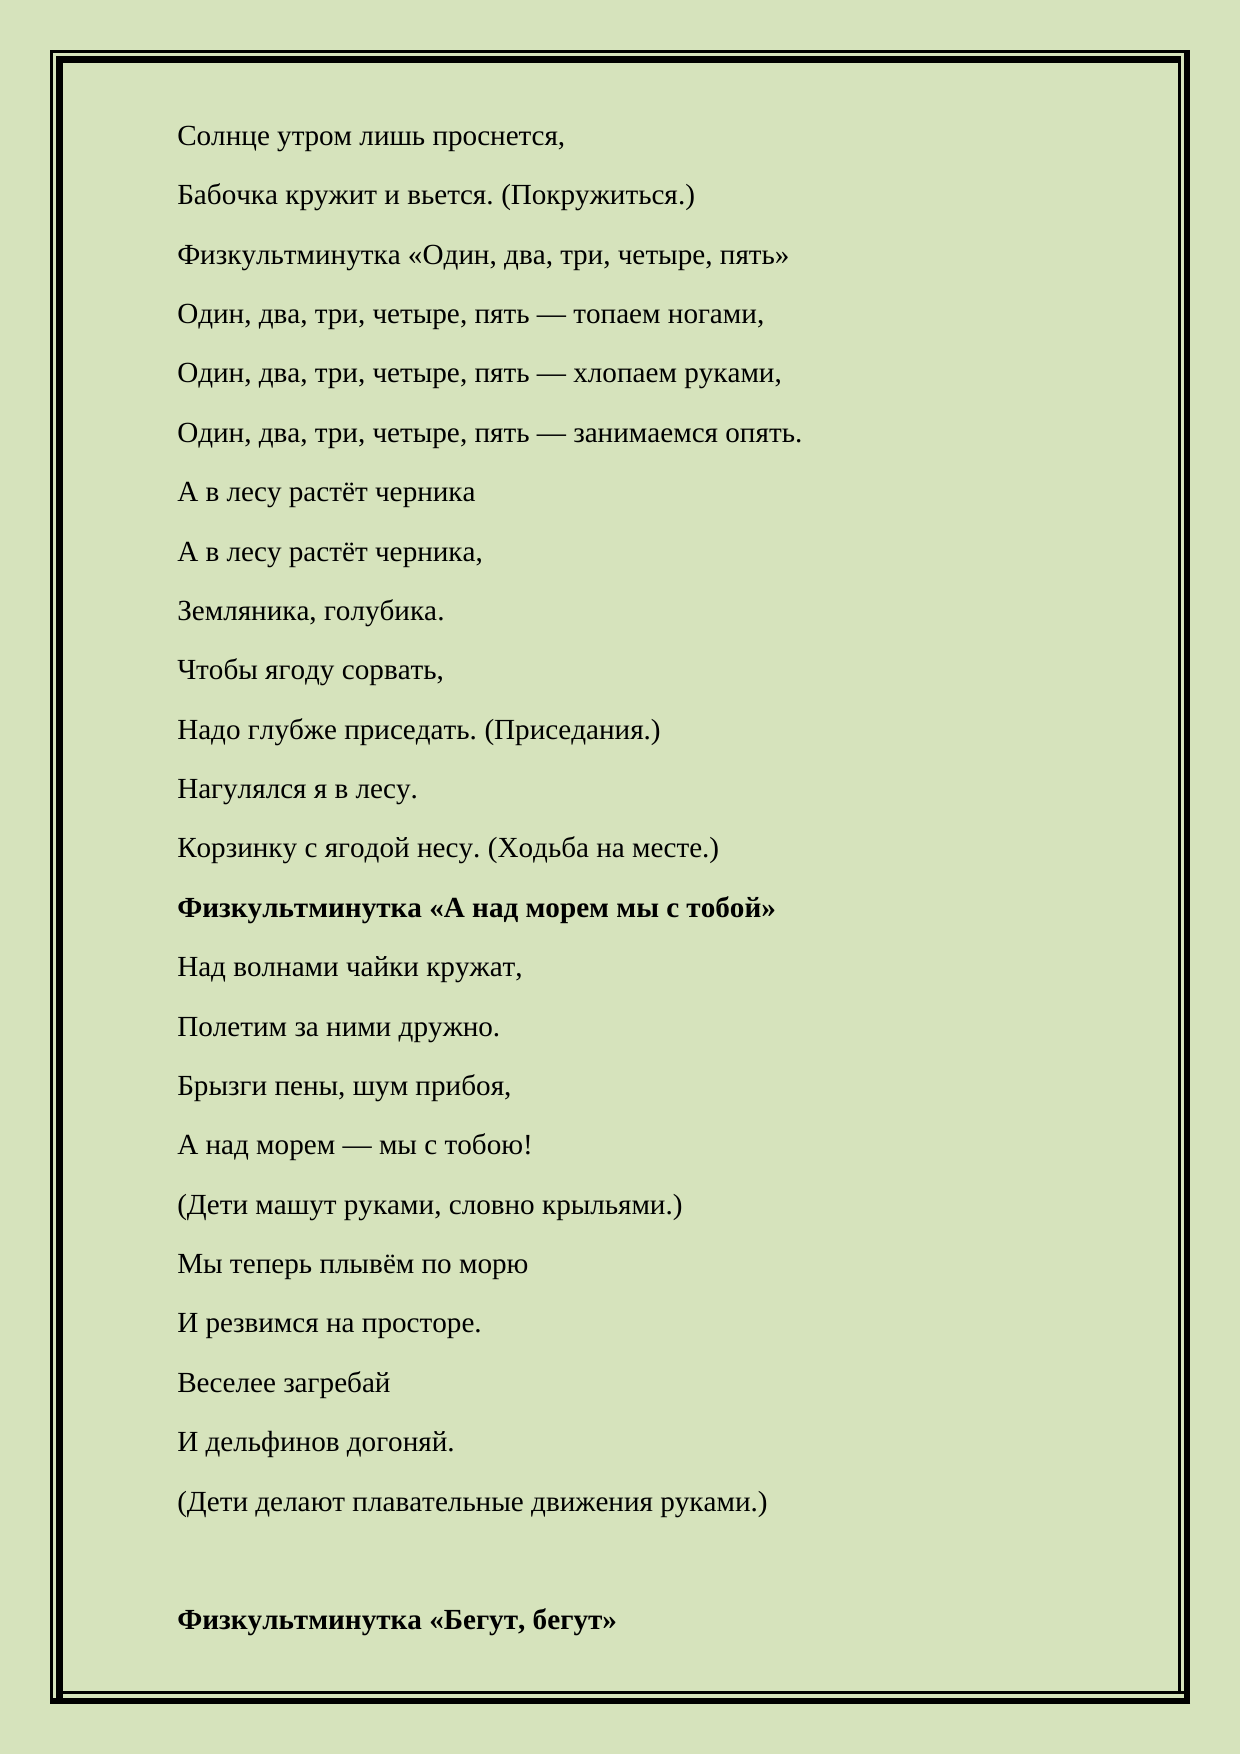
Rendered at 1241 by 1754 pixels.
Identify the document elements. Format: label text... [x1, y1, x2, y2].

text Физкультминутка «Один, два, три, четыре, пять» [177, 237, 1152, 270]
text А в лесу растёт черника, [177, 534, 1152, 567]
text Один, два, три, четыре, пять — хлопаем руками, [177, 356, 1152, 389]
text Земляника, голубика. [177, 593, 1152, 627]
text Один, два, три, четыре, пять — топаем ногами, [177, 296, 1152, 330]
text Брызги пены, шум прибоя, [177, 1068, 1152, 1102]
text (Дети делают плавательные движения руками.) [177, 1484, 1152, 1517]
text А над морем — мы с тобою! [177, 1127, 1152, 1161]
text Мы теперь плывём по морю [177, 1246, 1152, 1280]
text И дельфинов догоняй. [177, 1424, 1152, 1458]
text Физкультминутка «А над морем мы с тобой» [177, 890, 1152, 923]
text Солнце утром лишь проснется, [177, 118, 1152, 152]
text Бабочка кружит и вьется. (Покружиться.) [177, 177, 1152, 211]
text И резвимся на просторе. [177, 1306, 1152, 1339]
text (Дети машут руками, словно крыльями.) [177, 1187, 1152, 1220]
text Корзинку с ягодой несу. (Ходьба на месте.) [177, 831, 1152, 864]
text Веселее загребай [177, 1365, 1152, 1398]
text А в лесу растёт черника [177, 474, 1152, 508]
text Один, два, три, четыре, пять — занимаемся опять. [177, 415, 1152, 448]
text Чтобы ягоду сорвать, [177, 652, 1152, 686]
text Полетим за ними дружно. [177, 1009, 1152, 1042]
text Нагулялся я в лесу. [177, 771, 1152, 805]
text Над волнами чайки кружат, [177, 949, 1152, 983]
text Надо глубже приседать. (Приседания.) [177, 712, 1152, 745]
text Физкультминутка «Бегут, бегут» [177, 1602, 1152, 1636]
